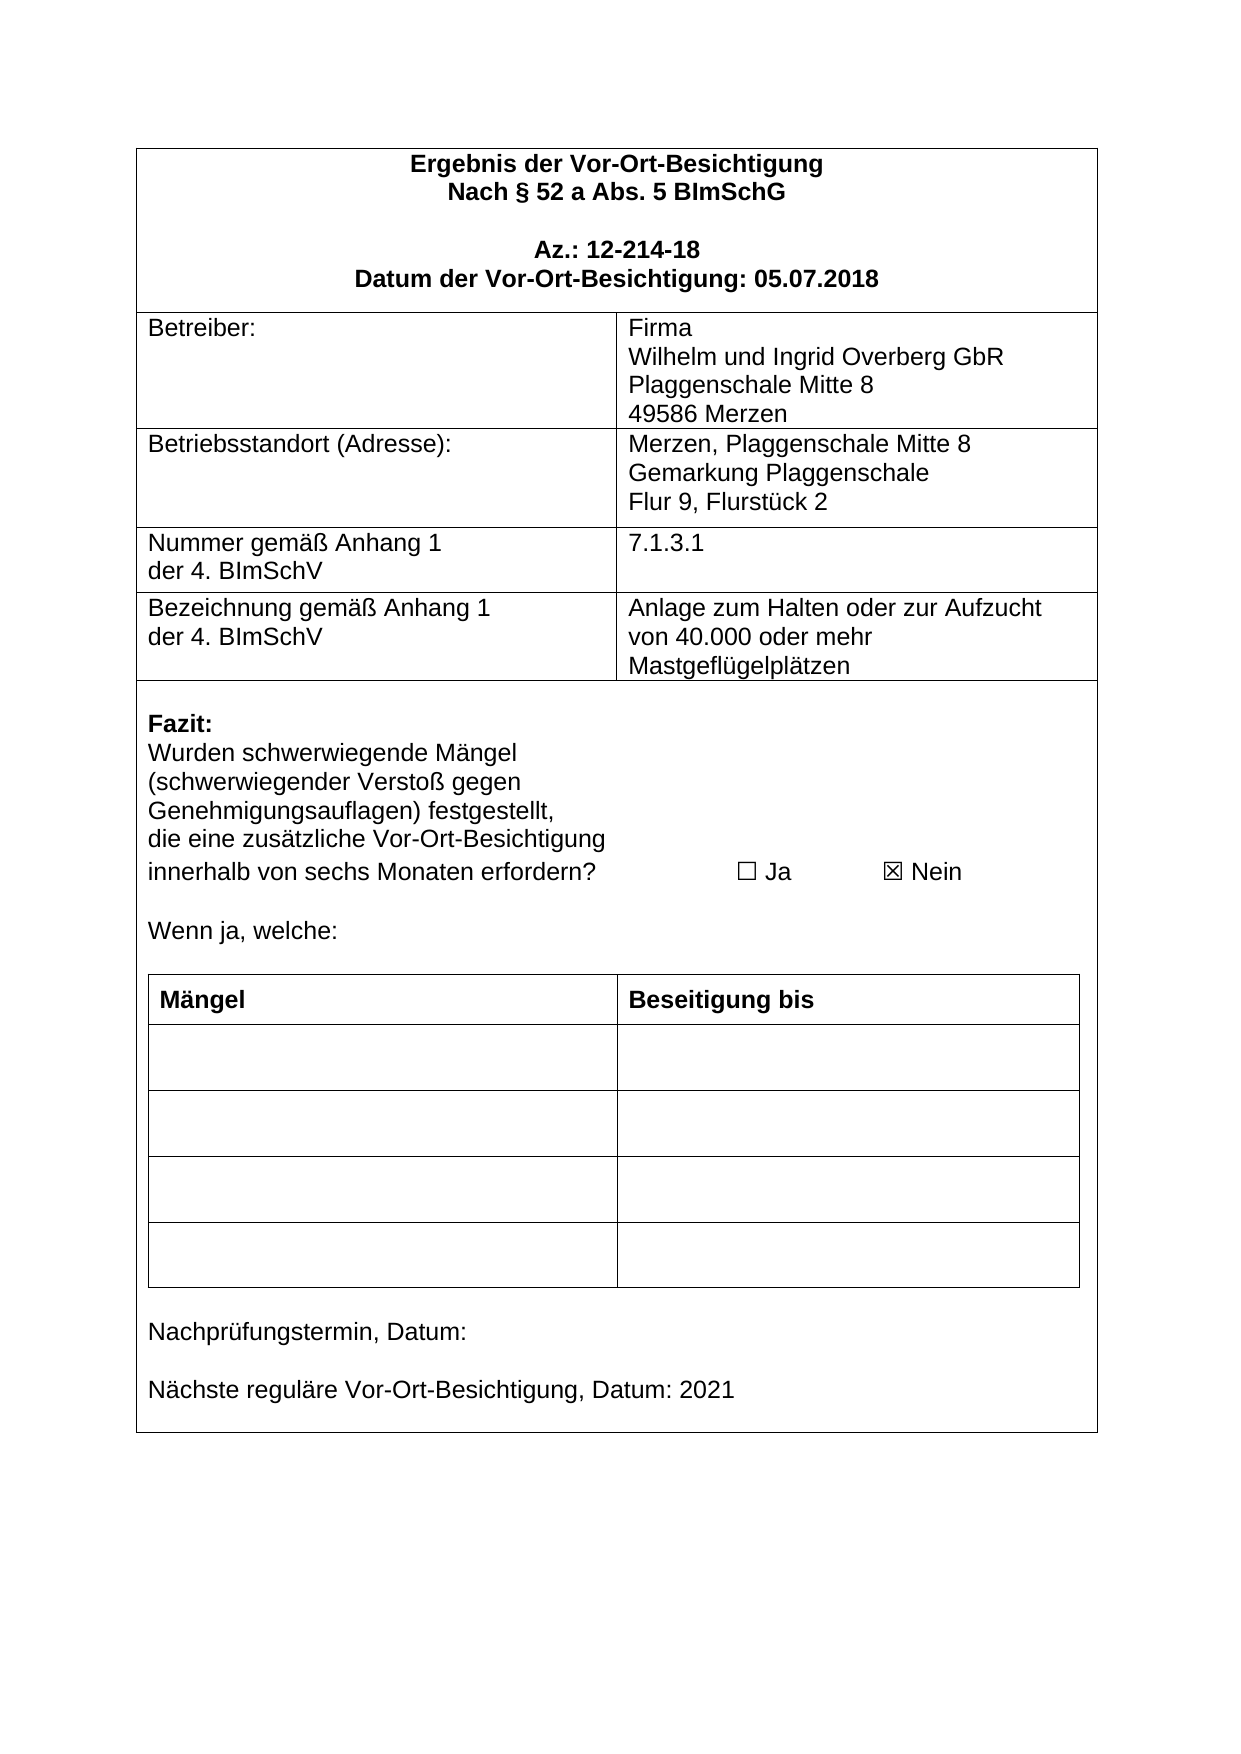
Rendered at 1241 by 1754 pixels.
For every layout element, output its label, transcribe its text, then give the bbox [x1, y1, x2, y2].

table_cell Fazit: Wurden schwerwiegende Mängel (schwerwiegender Verstoß gegen Genehmigungsauflagen) festgestellt, die eine zusätzliche Vor-Ort-Besichtigung innerhalb von sechs Monaten erfordern? Ja Nein Wenn ja, welche: Nachprüfungstermin, Datum: Nächste reguläre Vor-Ort-Besichtigung, Datum: 2021 [137, 681, 1097, 1432]
table_cell Anlage zum Halten oder zur Aufzucht von 40.000 oder mehr Mastgeflügelplätzen [617, 593, 1097, 679]
table_cell 7.1.3.1 [617, 528, 1097, 592]
table_header Ergebnis der Vor-Ort-Besichtigung Nach § 52 a Abs. 5 BImSchG Az.: 12-214-18 Datum der Vor-Ort-Besichtigung: 05.07.2018 [137, 149, 1097, 312]
table_cell Betreiber: [137, 313, 616, 428]
table_cell Firma Wilhelm und Ingrid Overberg GbR Plaggenschale Mitte 8 49586 Merzen [617, 313, 1097, 428]
table_cell Betriebsstandort (Adresse): [137, 429, 616, 527]
table_cell Merzen, Plaggenschale Mitte 8 Gemarkung Plaggenschale Flur 9, Flurstück 2 [617, 429, 1097, 527]
table_cell Bezeichnung gemäß Anhang 1 der 4. BImSchV [137, 593, 616, 679]
table_cell Nummer gemäß Anhang 1 der 4. BImSchV [137, 528, 616, 592]
